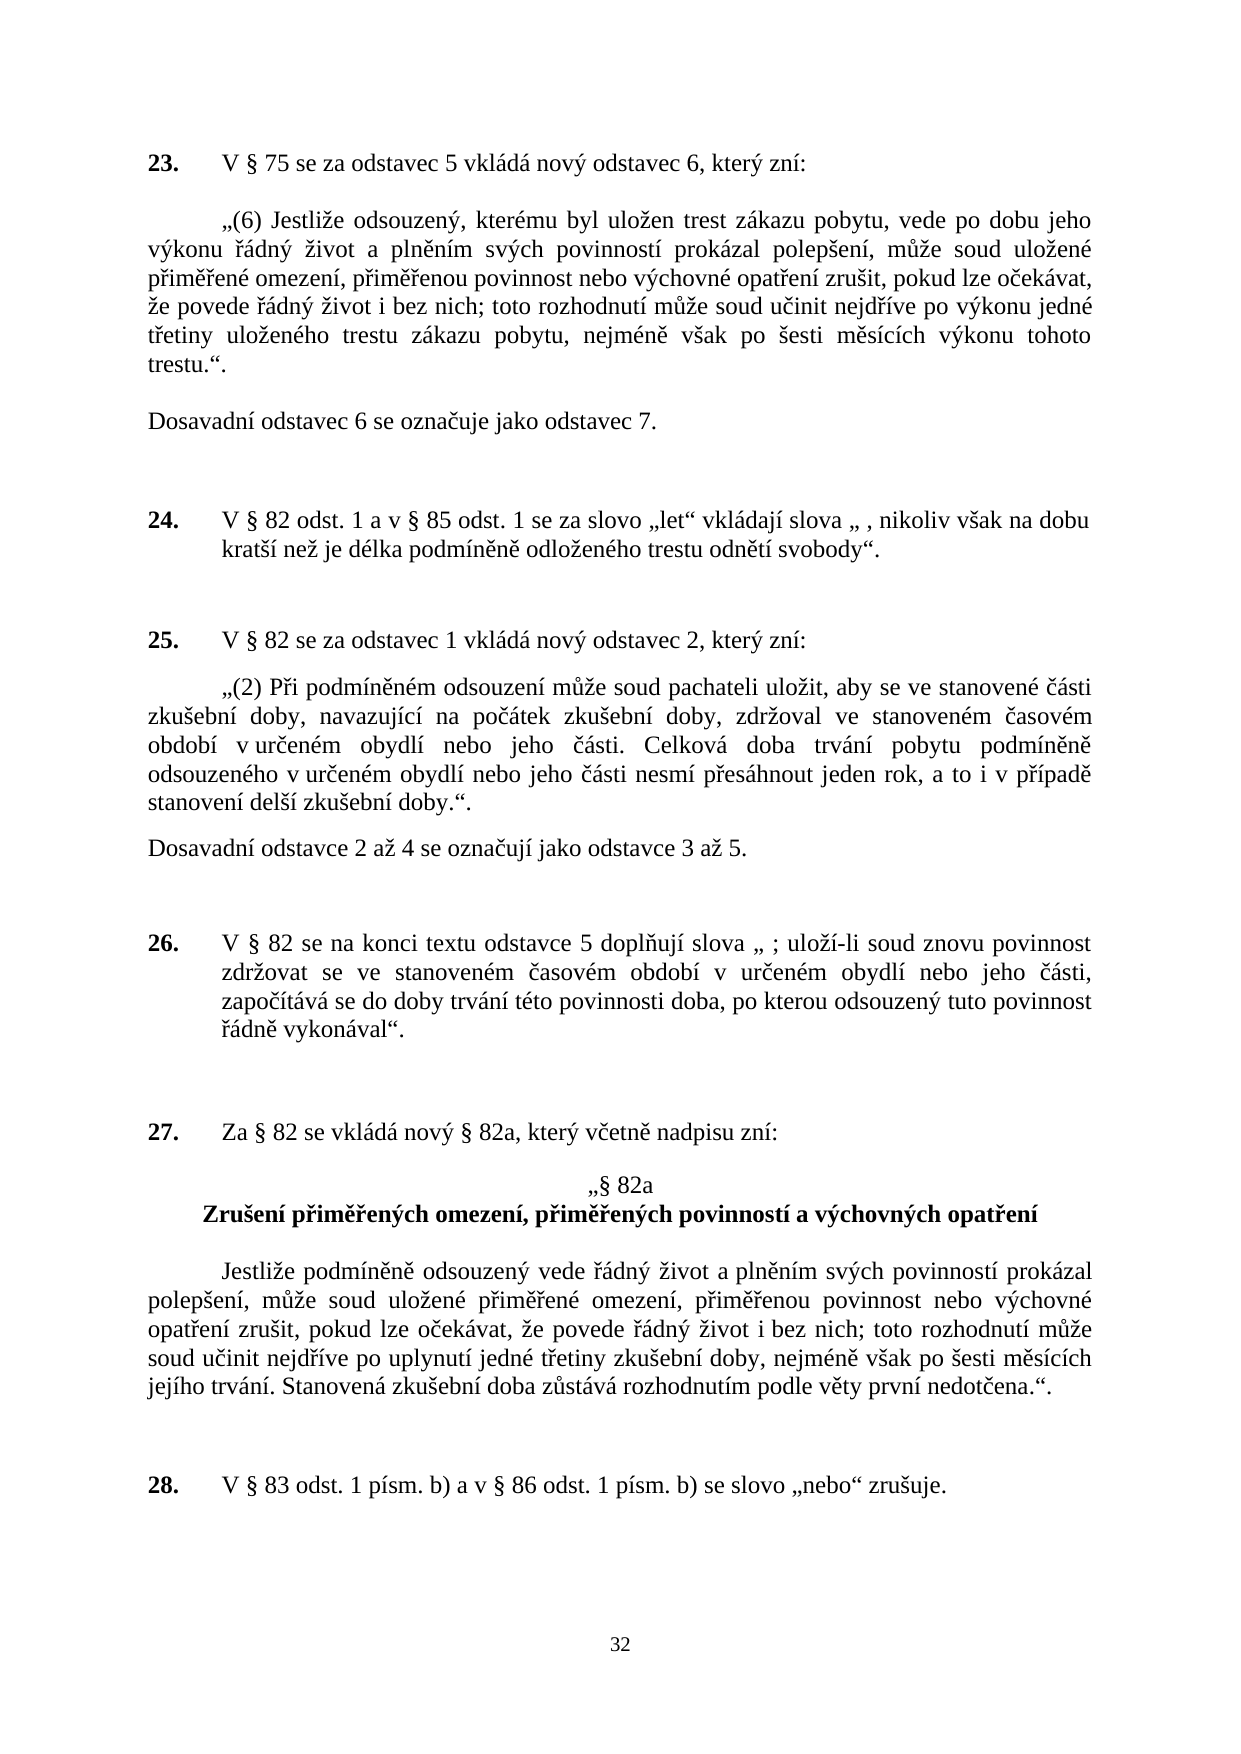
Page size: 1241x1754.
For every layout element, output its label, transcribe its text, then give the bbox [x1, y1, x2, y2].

text Dosavadní odstavce 2 až 4 se označují jako odstavce 3 až 5. [148, 833, 1093, 862]
text Zrušení přiměřených omezení, přiměřených povinností a výchovných opatření [148, 1199, 1093, 1228]
text 25. V § 82 se za odstavec 1 vkládá nový odstavec 2, který zní: [148, 625, 1093, 653]
text Jestliže podmíněně odsouzený vede řádný život a plněním svých povinností prokázal polepšení, může soud uložené přiměřené omezení, přiměřenou povinnost nebo výchovné opatření zrušit, pokud lze očekávat, že povede řádný život i bez nich; toto rozhodnutí může soud učinit nejdříve po uplynutí jedné třetiny zkušební doby, nejméně však po šesti měsících jejího trvání. Stanovená zkušební doba zůstává rozhodnutím podle věty první nedotčena.“. [148, 1256, 1093, 1400]
text 23. V § 75 se za odstavec 5 vkládá nový odstavec 6, který zní: [148, 148, 1093, 176]
text 28. V § 83 odst. 1 písm. b) a v § 86 odst. 1 písm. b) se slovo „nebo“ zrušuje. [148, 1470, 1093, 1499]
text Dosavadní odstavec 6 se označuje jako odstavec 7. [148, 406, 1093, 435]
text 27. Za § 82 se vkládá nový § 82a, který včetně nadpisu zní: [148, 1117, 1093, 1146]
text 24. V § 82 odst. 1 a v § 85 odst. 1 se za slovo „let“ vkládají slova „ , nikoliv však na dobu kratší než je délka podmíněně odloženého trestu odnětí svobody“. [148, 505, 1093, 563]
text „(6) Jestliže odsouzený, kterému byl uložen trest zákazu pobytu, vede po dobu jeho výkonu řádný život a plněním svých povinností prokázal polepšení, může soud uložené přiměřené omezení, přiměřenou povinnost nebo výchovné opatření zrušit, pokud lze očekávat, že povede řádný život i bez nich; toto rozhodnutí může soud učinit nejdříve po výkonu jedné třetiny uloženého trestu zákazu pobytu, nejméně však po šesti měsících výkonu tohoto trestu.“. [148, 205, 1093, 378]
text 26. V § 82 se na konci textu odstavce 5 doplňují slova „ ; uloží-li soud znovu povinnost zdržovat se ve stanoveném časovém období v určeném obydlí nebo jeho části, započítává se do doby trvání této povinnosti doba, po kterou odsouzený tuto povinnost řádně vykonával“. [148, 928, 1093, 1043]
text „(2) Při podmíněném odsouzení může soud pachateli uložit, aby se ve stanovené části zkušební doby, navazující na počátek zkušební doby, zdržoval ve stanoveném časovém období v určeném obydlí nebo jeho části. Celková doba trvání pobytu podmíněně odsouzeného v určeném obydlí nebo jeho části nesmí přesáhnout jeden rok, a to i v případě stanovení delší zkušební doby.“. [148, 672, 1093, 816]
text „§ 82a [148, 1170, 1093, 1199]
